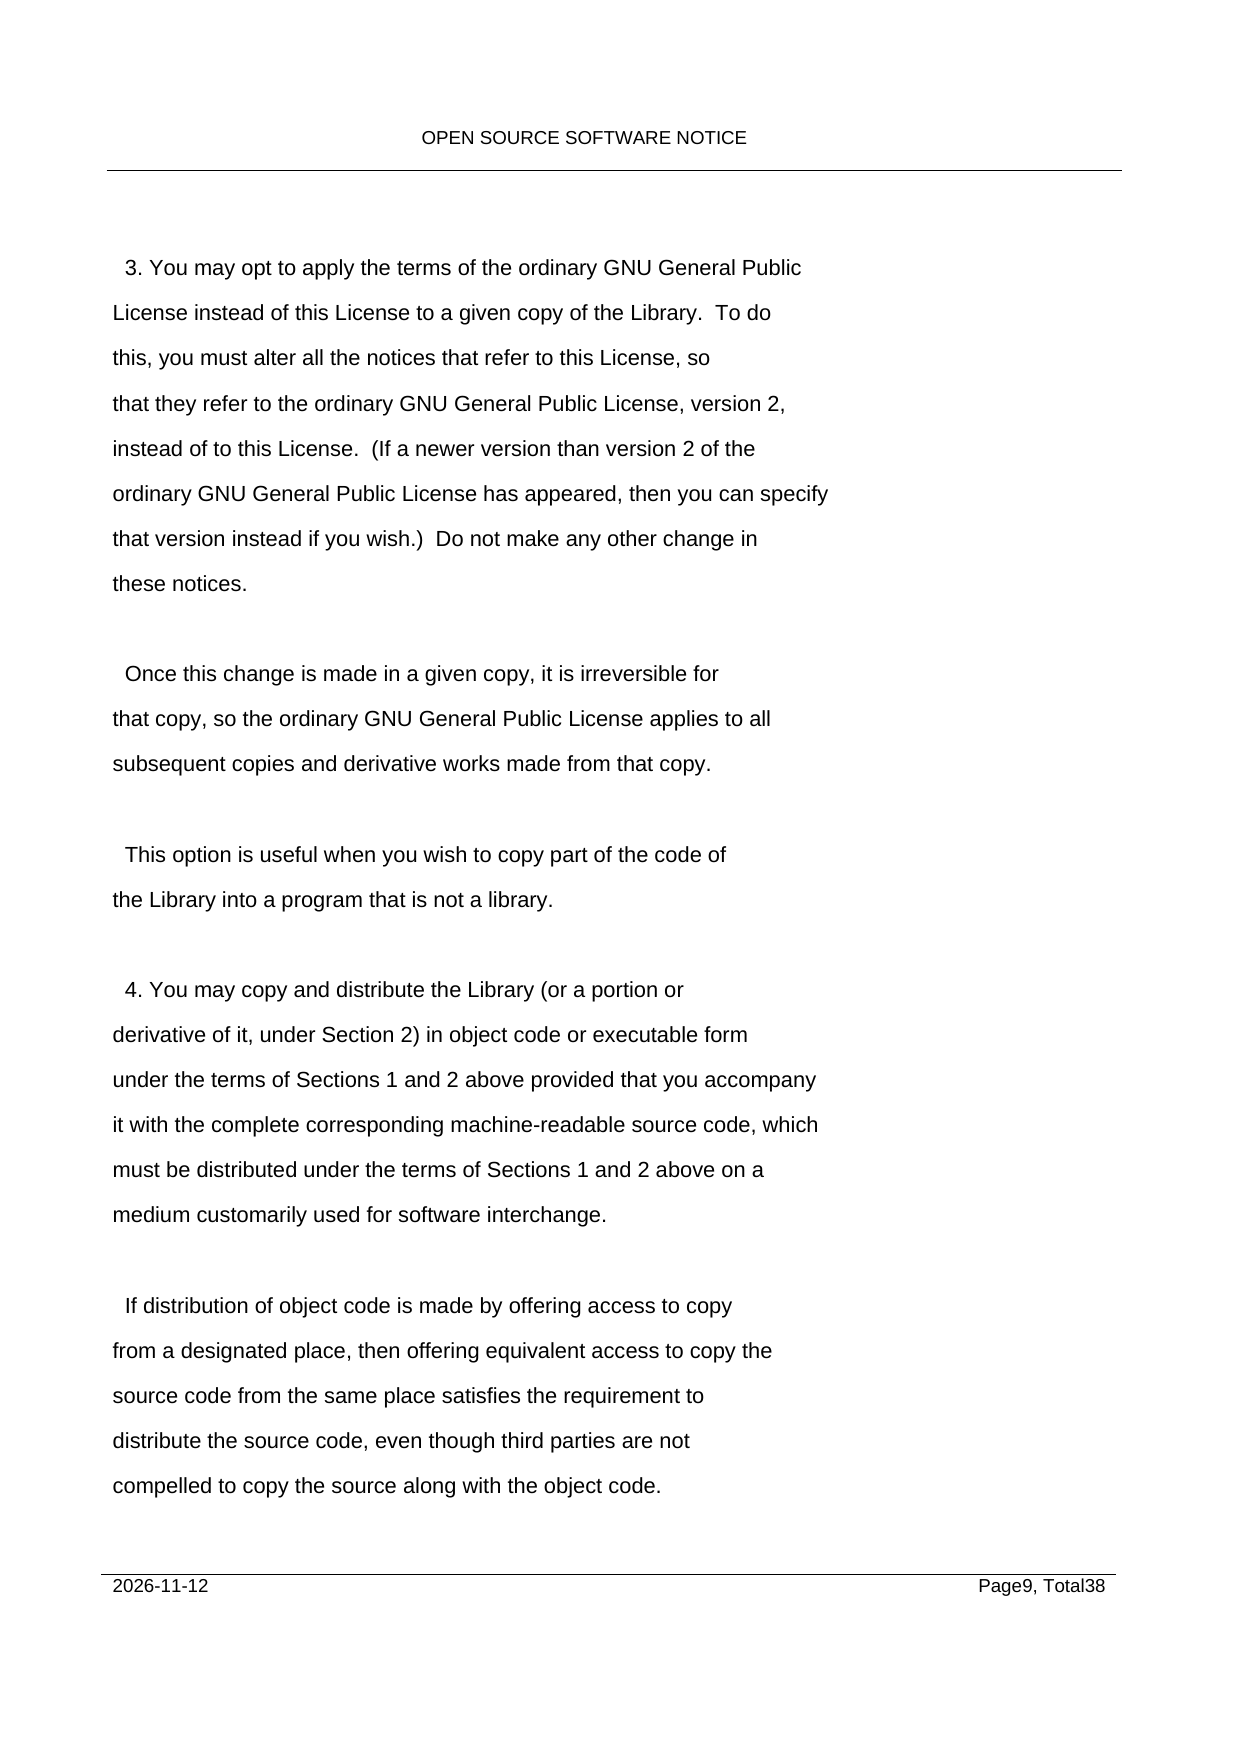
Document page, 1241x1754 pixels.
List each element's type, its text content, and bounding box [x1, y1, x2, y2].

text 3. You may opt to apply the terms of the ordinary GNU General Public [112, 251, 1128, 284]
text these notices. [112, 567, 1128, 600]
text that version instead if you wish.) Do not make any other change in [112, 522, 1128, 554]
text License instead of this License to a given copy of the Library. To do [112, 297, 1128, 329]
text this, you must alter all the notices that refer to this License, so [112, 342, 1128, 374]
text ordinary GNU General Public License has appeared, then you can specify [112, 477, 1128, 509]
text under the terms of Sections 1 and 2 above provided that you accompany [112, 1063, 1128, 1096]
text distribute the source code, even though third parties are not [112, 1424, 1128, 1457]
text medium customarily used for software interchange. [112, 1199, 1128, 1231]
text that they refer to the ordinary GNU General Public License, version 2, [112, 387, 1128, 419]
text If distribution of object code is made by offering access to copy [112, 1289, 1128, 1321]
text 4. You may copy and distribute the Library (or a portion or [112, 973, 1128, 1006]
text derivative of it, under Section 2) in object code or executable form [112, 1018, 1128, 1051]
text from a designated place, then offering equivalent access to copy the [112, 1334, 1128, 1366]
text source code from the same place satisfies the requirement to [112, 1379, 1128, 1412]
text instead of to this License. (If a newer version than version 2 of the [112, 432, 1128, 464]
text subsequent copies and derivative works made from that copy. [112, 748, 1128, 780]
text This option is useful when you wish to copy part of the code of [112, 838, 1128, 870]
text Once this change is made in a given copy, it is irreversible for [112, 657, 1128, 690]
text the Library into a program that is not a library. [112, 883, 1128, 915]
text compelled to copy the source along with the object code. [112, 1469, 1128, 1502]
text must be distributed under the terms of Sections 1 and 2 above on a [112, 1153, 1128, 1186]
text it with the complete corresponding machine-readable source code, which [112, 1108, 1128, 1141]
text that copy, so the ordinary GNU General Public License applies to all [112, 702, 1128, 735]
